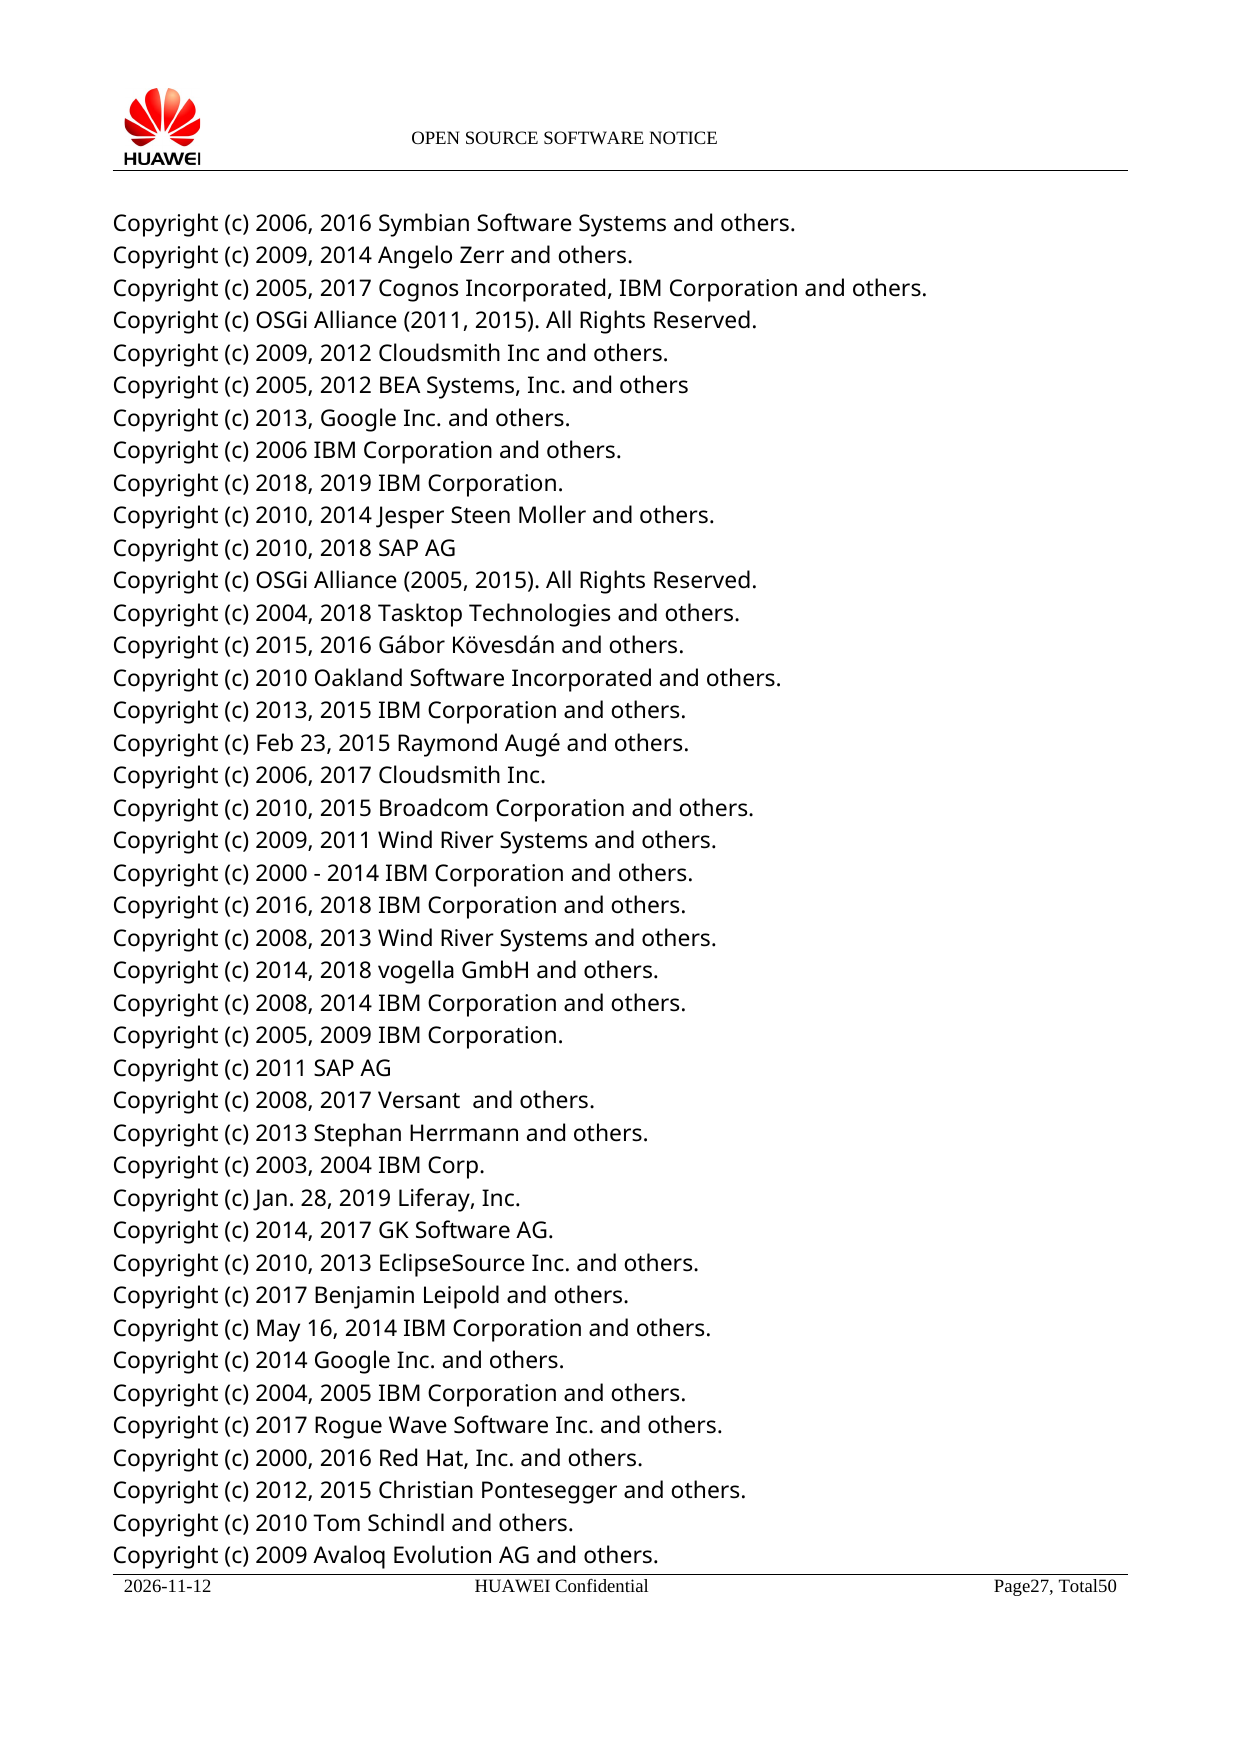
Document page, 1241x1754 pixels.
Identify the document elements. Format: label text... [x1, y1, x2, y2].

picture [124, 88, 201, 165]
